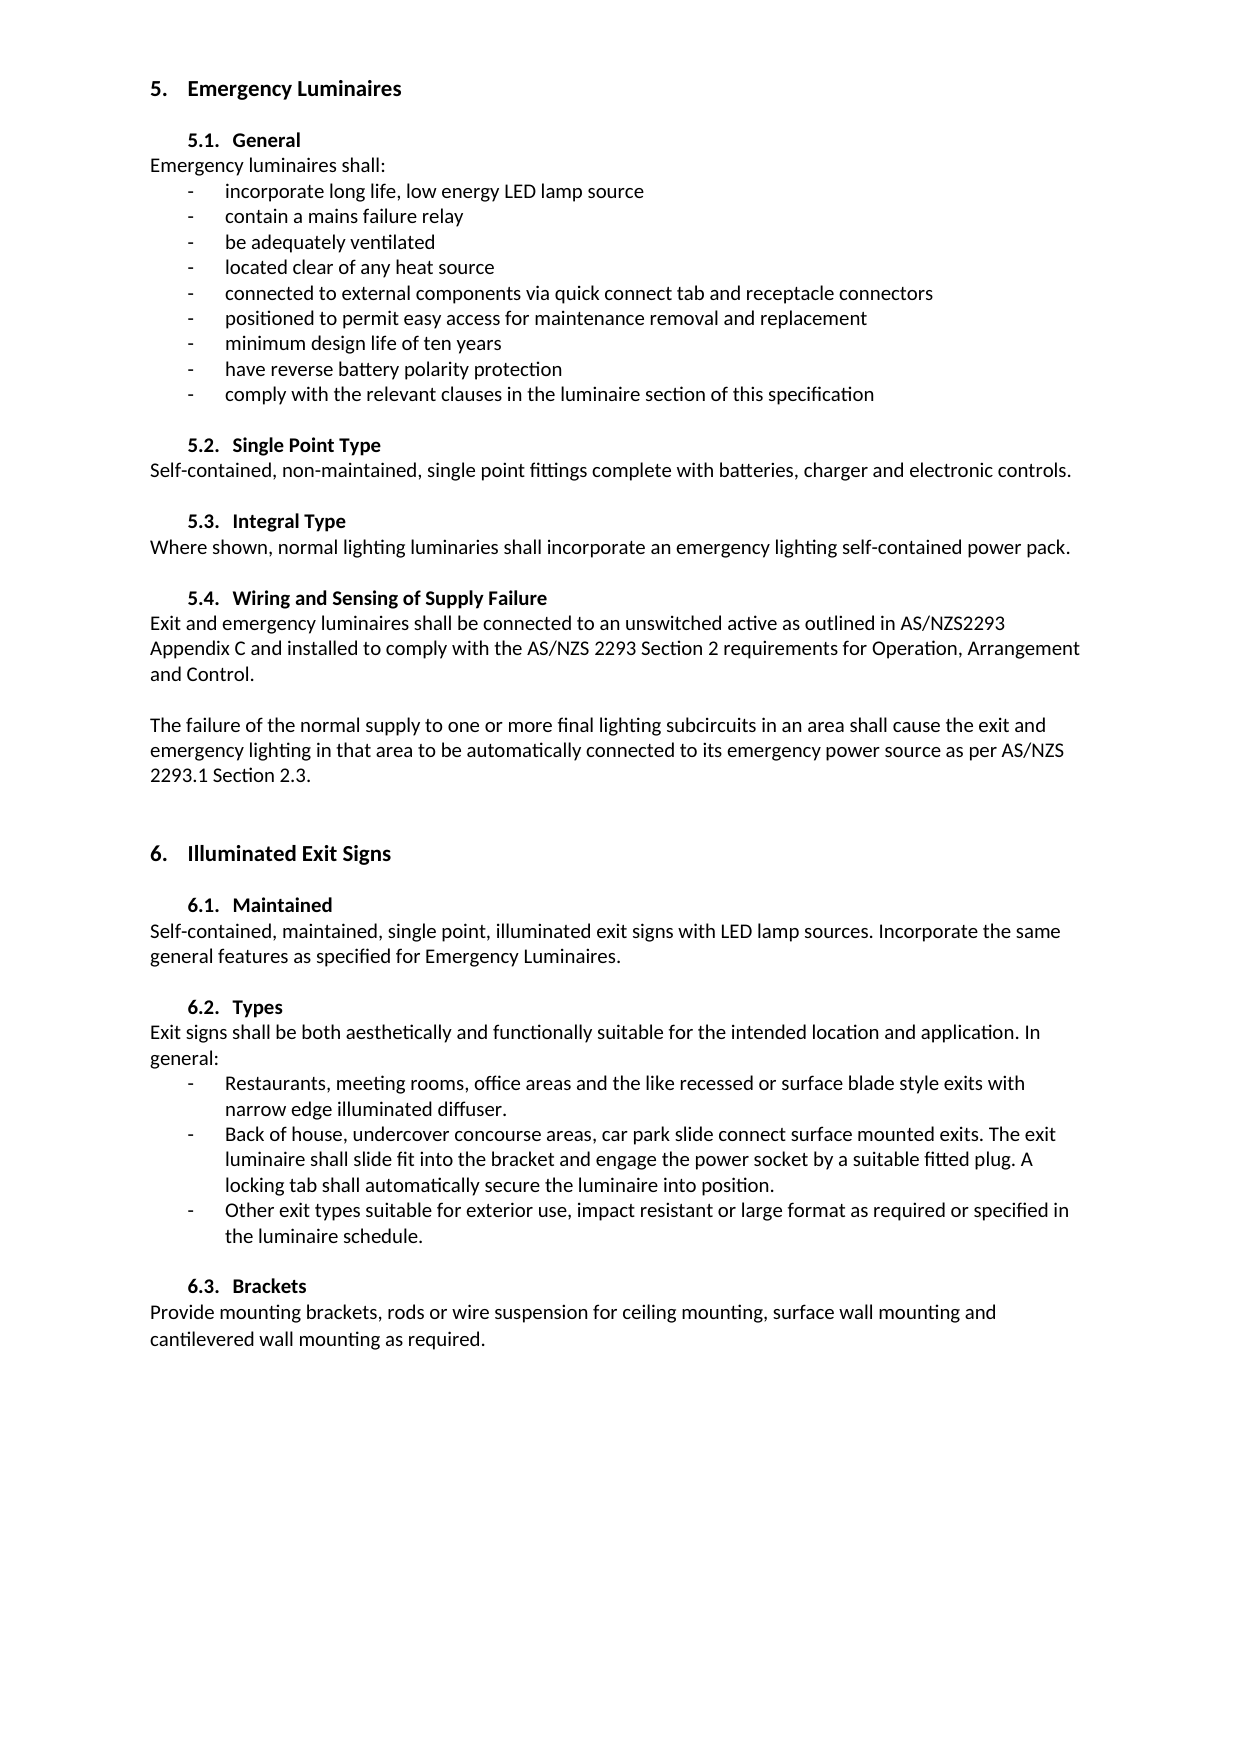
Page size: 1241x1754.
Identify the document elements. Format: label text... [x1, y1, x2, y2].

text Exit signs shall be both aesthetically and functionally suitable for the intended location and application. In general: [150, 1019, 1090, 1070]
list connected to external components via quick connect tab and receptacle connectors [187, 280, 1090, 305]
list minimum design life of ten years [187, 331, 1090, 356]
list General [187, 127, 1090, 153]
list Maintained [187, 892, 1090, 918]
list Illuminated Exit Signs [150, 839, 1090, 867]
list located clear of any heat source [187, 254, 1090, 280]
list have reverse battery polarity protection [187, 356, 1090, 381]
text Exit and emergency luminaires shall be connected to an unswitched active as outlined in AS/NZS2293 Appendix C and installed to comply with the AS/NZS 2293 Section 2 requirements for Operation, Arrangement and Control. [150, 610, 1090, 686]
list incorporate long life, low energy LED lamp source [187, 178, 1090, 203]
list Restaurants, meeting rooms, office areas and the like recessed or surface blade style exits with narrow edge illuminated diffuser. [187, 1070, 1090, 1121]
list Other exit types suitable for exterior use, impact resistant or large format as required or specified in the luminaire schedule. [187, 1197, 1090, 1248]
text Self-contained, maintained, single point, illuminated exit signs with LED lamp sources. Incorporate the same general features as specified for Emergency Luminaires. [150, 918, 1090, 969]
list Back of house, undercover concourse areas, car park slide connect surface mounted exits. The exit luminaire shall slide fit into the bracket and engage the power socket by a suitable fitted plug. A locking tab shall automatically secure the luminaire into position. [187, 1121, 1090, 1197]
list Brackets [187, 1274, 1090, 1299]
list Single Point Type [187, 432, 1090, 458]
list positioned to permit easy access for maintenance removal and replacement [187, 305, 1090, 331]
text The failure of the normal supply to one or more final lighting subcircuits in an area shall cause the exit and emergency lighting in that area to be automatically connected to its emergency power source as per AS/NZS 2293.1 Section 2.3. [150, 712, 1090, 788]
text Self-contained, non-maintained, single point fittings complete with batteries, charger and electronic controls. [150, 458, 1090, 483]
list Integral Type [187, 508, 1090, 534]
list Emergency Luminaires [150, 74, 1090, 102]
text Emergency luminaires shall: [150, 153, 1090, 178]
list comply with the relevant clauses in the luminaire section of this specification [187, 381, 1090, 407]
text Provide mounting brackets, rods or wire suspension for ceiling mounting, surface wall mounting and cantilevered wall mounting as required. [150, 1299, 1090, 1352]
text Where shown, normal lighting luminaries shall incorporate an emergency lighting self-contained power pack. [150, 534, 1090, 559]
list Types [187, 994, 1090, 1019]
list Wiring and Sensing of Supply Failure [187, 585, 1090, 610]
list contain a mains failure relay [187, 203, 1090, 229]
list be adequately ventilated [187, 229, 1090, 254]
